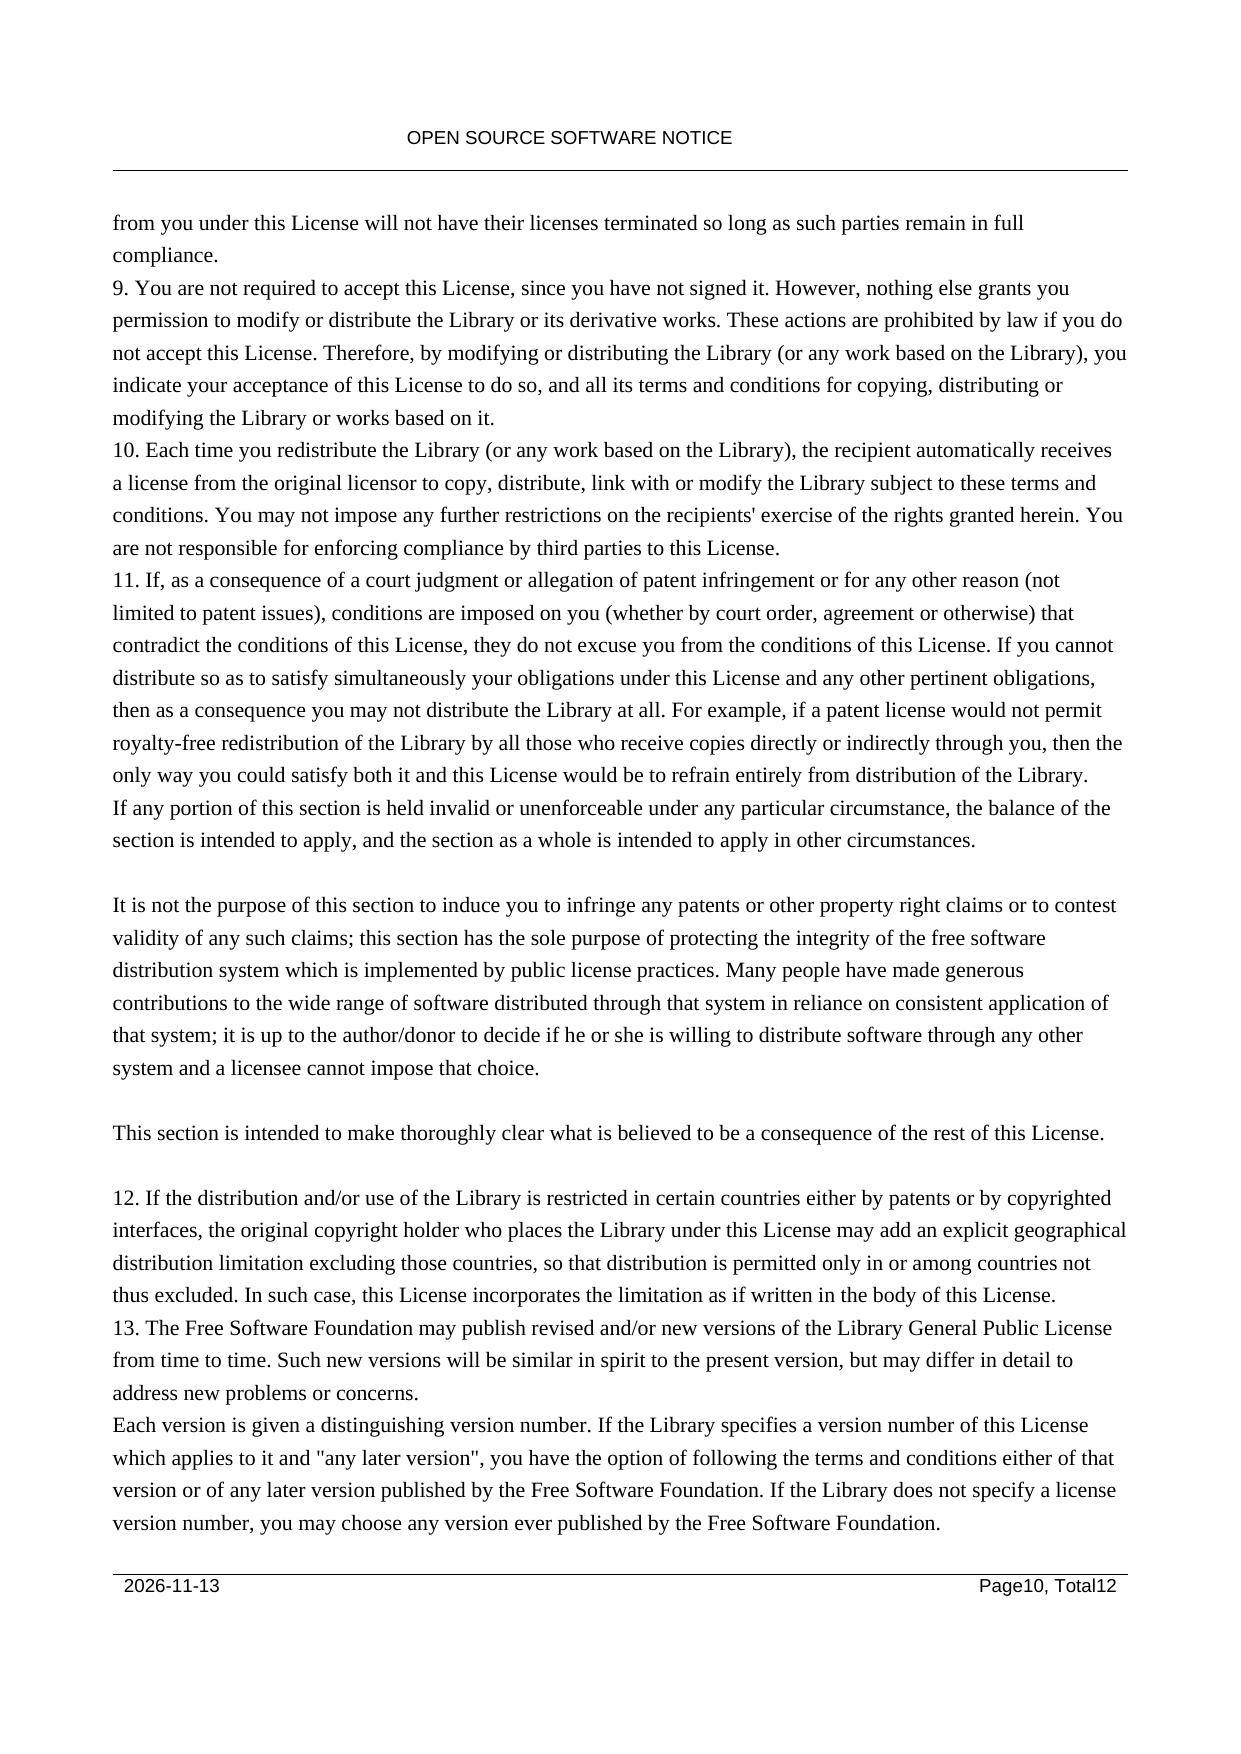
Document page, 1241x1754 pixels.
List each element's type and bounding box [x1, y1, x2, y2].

text [112, 206, 1128, 1539]
